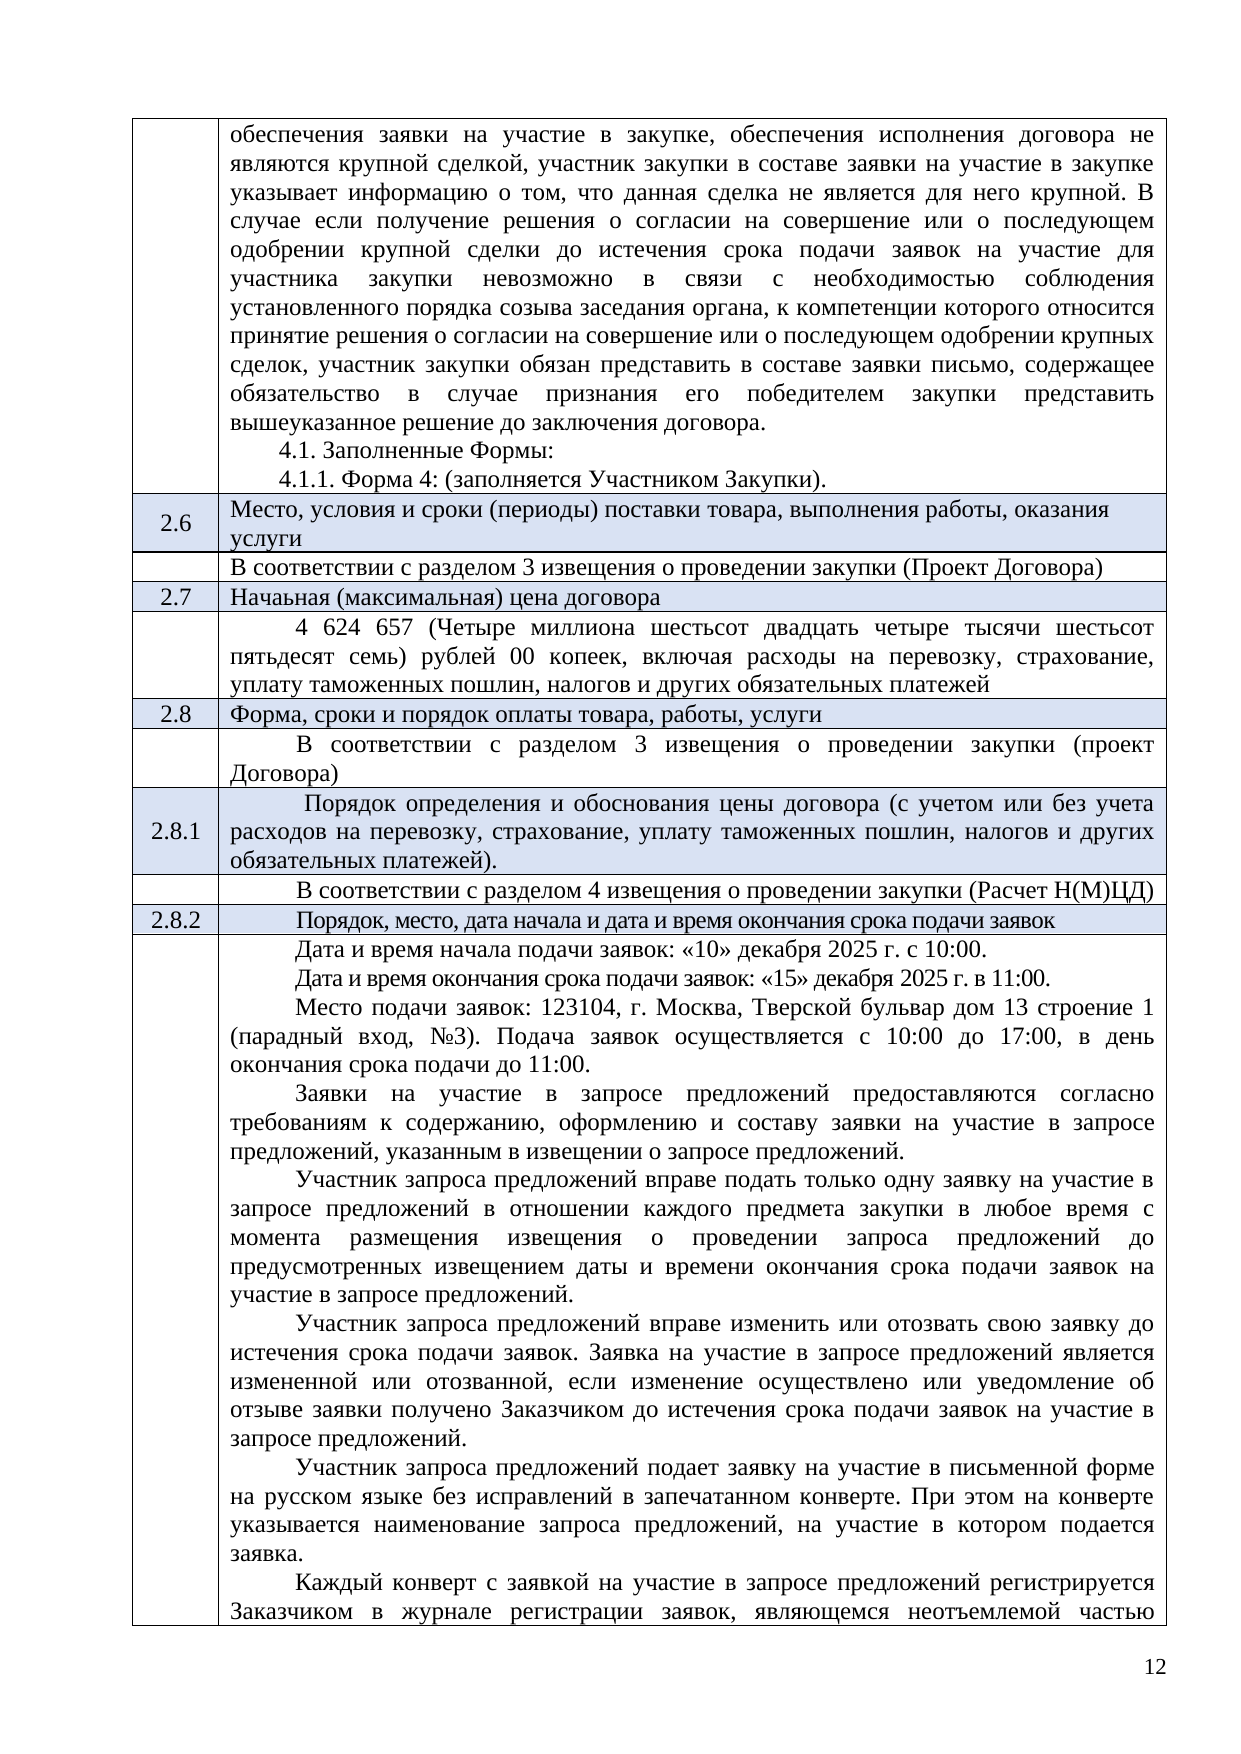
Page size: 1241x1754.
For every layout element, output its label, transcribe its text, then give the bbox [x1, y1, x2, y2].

table_cell Место, условия и сроки (периоды) поставки товара, выполнения работы, оказания услуги [219, 494, 1166, 551]
table_cell [133, 729, 218, 787]
table_cell В соответствии с разделом 4 извещения о проведении закупки (Расчет Н(М)ЦД) [219, 875, 1166, 904]
table_cell В соответствии с разделом 3 извещения о проведении закупки (Проект Договора) [219, 553, 1166, 581]
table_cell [219, 935, 1166, 1624]
table_cell [133, 875, 218, 904]
table_cell [133, 935, 218, 1624]
table_cell 2.8.1 [133, 788, 218, 874]
table_cell 2.8.2 [133, 905, 218, 933]
table_cell В соответствии с разделом 3 извещения о проведении закупки (проект Договора) [219, 729, 1166, 787]
table_cell [133, 612, 218, 698]
table_cell 2.7 [133, 582, 218, 611]
table_cell Порядок, место, дата начала и дата и время окончания срока подачи заявок [219, 905, 1166, 933]
table_cell Форма, сроки и порядок оплаты товара, работы, услуги [219, 699, 1166, 728]
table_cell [219, 119, 1166, 493]
table_cell [133, 553, 218, 581]
table_cell 2.6 [133, 494, 218, 551]
table_cell Начаьная (максимальная) цена договора [219, 582, 1166, 611]
table_cell 2.8 [133, 699, 218, 728]
table_cell Порядок определения и обоснования цены договора (с учетом или без учета расходов на перевозку, страхование, уплату таможенных пошлин, налогов и других обязательных платежей). [219, 788, 1166, 874]
table_cell [133, 119, 218, 493]
table_cell 4 624 657 (Четыре миллиона шестьсот двадцать четыре тысячи шестьсот пятьдесят семь) рублей 00 копеек, включая расходы на перевозку, страхование, уплату таможенных пошлин, налогов и других обязательных платежей [219, 612, 1166, 698]
